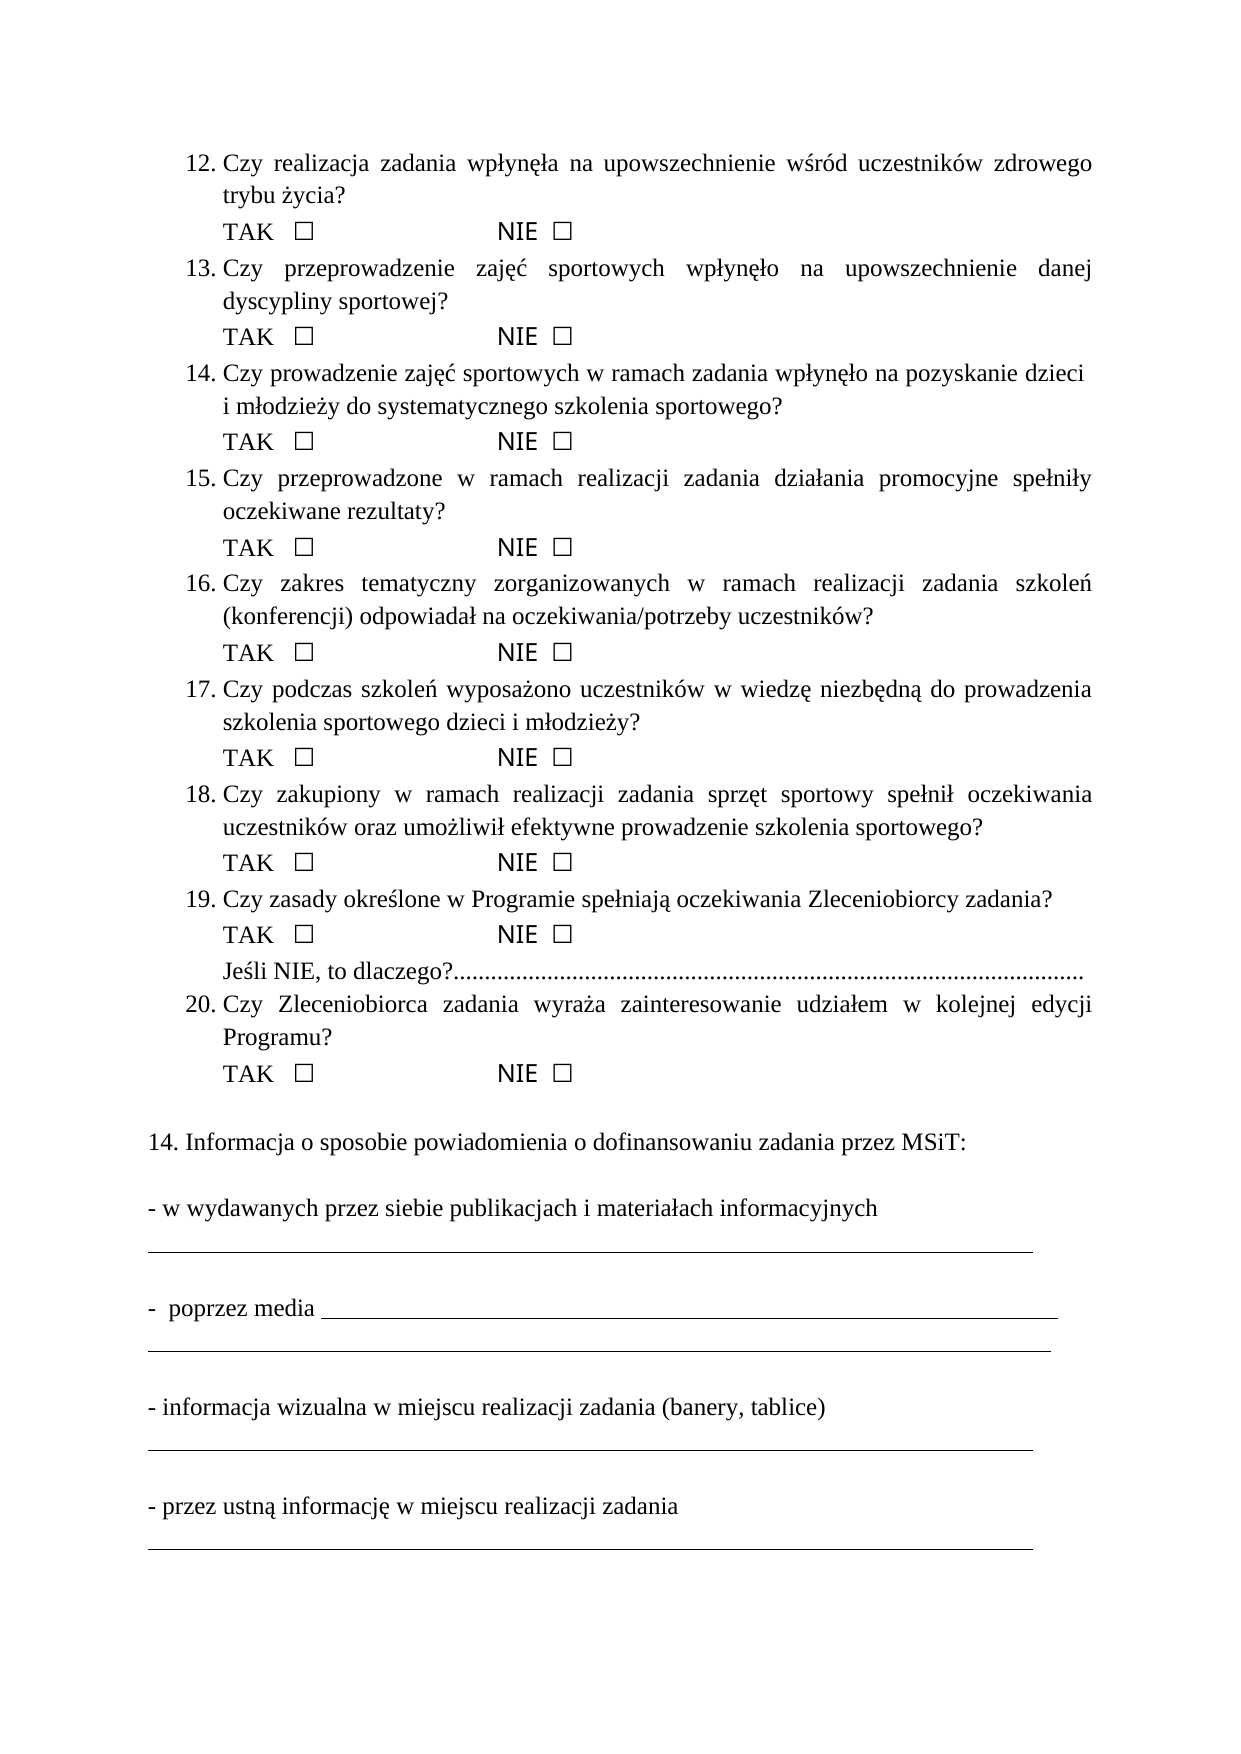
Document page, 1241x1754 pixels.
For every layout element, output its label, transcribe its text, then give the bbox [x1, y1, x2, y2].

list Czy Zleceniobiorca zadania wyraża zainteresowanie udziałem w kolejnej edycji Programu? [185, 989, 1093, 1051]
list TAK NIE [223, 1055, 1093, 1089]
list Czy przeprowadzone w ramach realizacji zadania działania promocyjne spełniły oczekiwane rezultaty? [185, 463, 1093, 525]
list Czy prowadzenie zajęć sportowych w ramach zadania wpłynęło na pozyskanie dzieci i młodzieży do systematycznego szkolenia sportowego? [185, 358, 1093, 420]
list Czy realizacja zadania wpłynęła na upowszechnienie wśród uczestników zdrowego trybu życia? [185, 148, 1093, 209]
list TAK NIE [223, 845, 1093, 879]
list TAK NIE [223, 424, 1093, 458]
text - w wydawanych przez siebie publikacjach i materiałach informacyjnych [148, 1193, 1093, 1222]
list Czy przeprowadzenie zajęć sportowych wpłynęło na upowszechnienie danej dyscypliny sportowej? [185, 253, 1093, 314]
text - poprzez media [148, 1293, 1093, 1354]
text - przez ustną informację w miejscu realizacji zadania [148, 1491, 1093, 1519]
list TAK NIE [223, 319, 1093, 353]
text - informacja wizualna w miejscu realizacji zadania (banery, tablice) [148, 1392, 1093, 1420]
list Jeśli NIE, to dlaczego?..................................................................................................... [223, 956, 1093, 985]
list Czy zakres tematyczny zorganizowanych w ramach realizacji zadania szkoleń (konferencji) odpowiadał na oczekiwania/potrzeby uczestników? [185, 568, 1093, 630]
list Czy zakupiony w ramach realizacji zadania sprzęt sportowy spełnił oczekiwania uczestników oraz umożliwił efektywne prowadzenie szkolenia sportowego? [185, 779, 1093, 841]
list TAK NIE [223, 740, 1093, 774]
list Czy podczas szkoleń wyposażono uczestników w wiedzę niezbędną do prowadzenia szkolenia sportowego dzieci i młodzieży? [185, 674, 1093, 735]
list TAK NIE [223, 214, 1093, 248]
list TAK NIE [223, 529, 1093, 563]
list Czy zasady określone w Programie spełniają oczekiwania Zleceniobiorcy zadania? [185, 884, 1093, 913]
list TAK NIE [223, 917, 1093, 951]
text 14. Informacja o sposobie powiadomienia o dofinansowaniu zadania przez MSiT: [148, 1127, 1093, 1156]
list TAK NIE [223, 634, 1093, 668]
